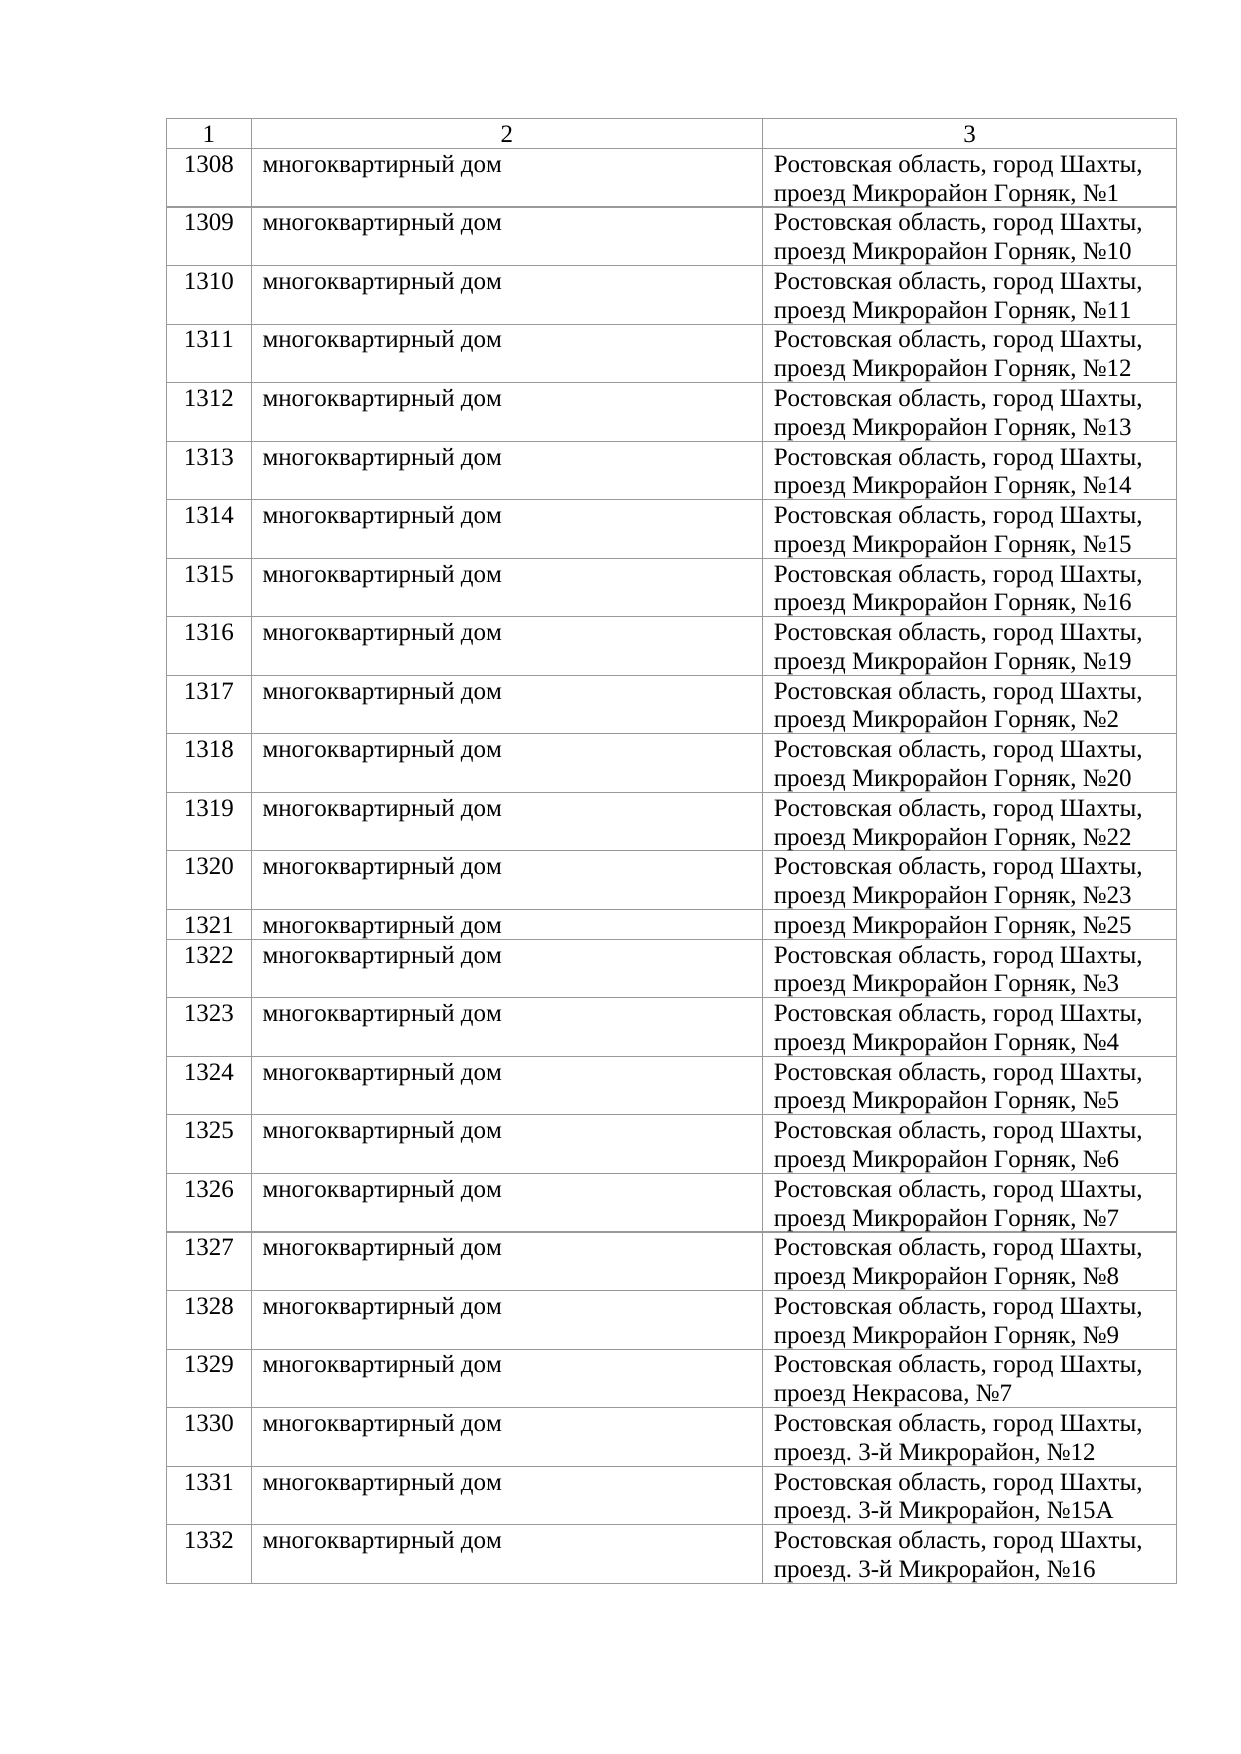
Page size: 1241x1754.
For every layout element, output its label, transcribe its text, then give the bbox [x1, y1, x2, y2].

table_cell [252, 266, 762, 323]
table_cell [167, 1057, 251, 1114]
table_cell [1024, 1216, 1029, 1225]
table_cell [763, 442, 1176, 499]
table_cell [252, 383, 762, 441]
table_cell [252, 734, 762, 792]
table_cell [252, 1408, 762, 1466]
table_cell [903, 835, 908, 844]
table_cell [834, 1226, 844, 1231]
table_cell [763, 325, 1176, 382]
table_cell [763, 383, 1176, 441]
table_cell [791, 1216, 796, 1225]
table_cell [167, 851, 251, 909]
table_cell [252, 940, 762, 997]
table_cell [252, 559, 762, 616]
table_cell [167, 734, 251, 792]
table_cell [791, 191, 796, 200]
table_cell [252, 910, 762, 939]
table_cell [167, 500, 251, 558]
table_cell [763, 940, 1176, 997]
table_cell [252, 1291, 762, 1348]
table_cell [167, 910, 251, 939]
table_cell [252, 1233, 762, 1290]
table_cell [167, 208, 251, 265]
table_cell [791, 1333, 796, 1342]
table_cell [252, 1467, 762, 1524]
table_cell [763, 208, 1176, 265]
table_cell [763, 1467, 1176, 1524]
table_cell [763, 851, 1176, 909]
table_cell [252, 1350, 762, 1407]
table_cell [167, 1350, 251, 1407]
table_header 2 [252, 119, 762, 148]
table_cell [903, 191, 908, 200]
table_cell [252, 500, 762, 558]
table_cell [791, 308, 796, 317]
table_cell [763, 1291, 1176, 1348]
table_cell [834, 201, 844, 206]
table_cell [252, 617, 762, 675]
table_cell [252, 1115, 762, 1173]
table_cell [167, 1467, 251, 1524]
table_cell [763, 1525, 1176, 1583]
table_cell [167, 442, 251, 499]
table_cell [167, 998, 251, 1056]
table_header 1 [167, 119, 251, 148]
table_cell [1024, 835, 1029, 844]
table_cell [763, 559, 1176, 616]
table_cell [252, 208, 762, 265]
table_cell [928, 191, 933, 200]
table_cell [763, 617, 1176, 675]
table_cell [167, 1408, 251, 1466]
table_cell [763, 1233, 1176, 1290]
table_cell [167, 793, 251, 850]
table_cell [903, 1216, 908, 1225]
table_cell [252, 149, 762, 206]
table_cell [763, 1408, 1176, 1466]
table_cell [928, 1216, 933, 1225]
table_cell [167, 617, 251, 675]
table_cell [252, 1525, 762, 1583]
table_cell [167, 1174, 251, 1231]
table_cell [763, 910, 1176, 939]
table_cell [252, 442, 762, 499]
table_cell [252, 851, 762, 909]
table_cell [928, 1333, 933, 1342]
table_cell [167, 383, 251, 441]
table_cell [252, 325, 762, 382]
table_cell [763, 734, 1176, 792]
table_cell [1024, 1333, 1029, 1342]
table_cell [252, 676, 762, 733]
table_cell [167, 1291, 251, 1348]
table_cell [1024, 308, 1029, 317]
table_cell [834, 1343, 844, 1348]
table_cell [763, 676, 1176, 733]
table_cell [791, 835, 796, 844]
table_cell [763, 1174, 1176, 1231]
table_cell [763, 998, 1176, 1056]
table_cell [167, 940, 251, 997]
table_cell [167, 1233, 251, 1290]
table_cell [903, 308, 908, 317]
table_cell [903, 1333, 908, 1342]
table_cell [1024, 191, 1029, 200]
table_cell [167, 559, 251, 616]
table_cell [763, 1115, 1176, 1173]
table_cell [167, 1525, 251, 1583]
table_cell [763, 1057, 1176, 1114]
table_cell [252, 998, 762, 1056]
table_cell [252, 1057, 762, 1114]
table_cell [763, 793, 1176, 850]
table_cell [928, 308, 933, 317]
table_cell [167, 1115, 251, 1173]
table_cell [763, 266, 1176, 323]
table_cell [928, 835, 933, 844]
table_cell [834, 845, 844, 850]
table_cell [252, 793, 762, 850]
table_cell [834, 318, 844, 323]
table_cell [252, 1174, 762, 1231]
table_header 3 [763, 119, 1176, 148]
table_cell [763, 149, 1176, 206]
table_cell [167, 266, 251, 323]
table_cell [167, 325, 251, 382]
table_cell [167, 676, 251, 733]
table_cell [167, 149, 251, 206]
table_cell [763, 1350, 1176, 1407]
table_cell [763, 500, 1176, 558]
